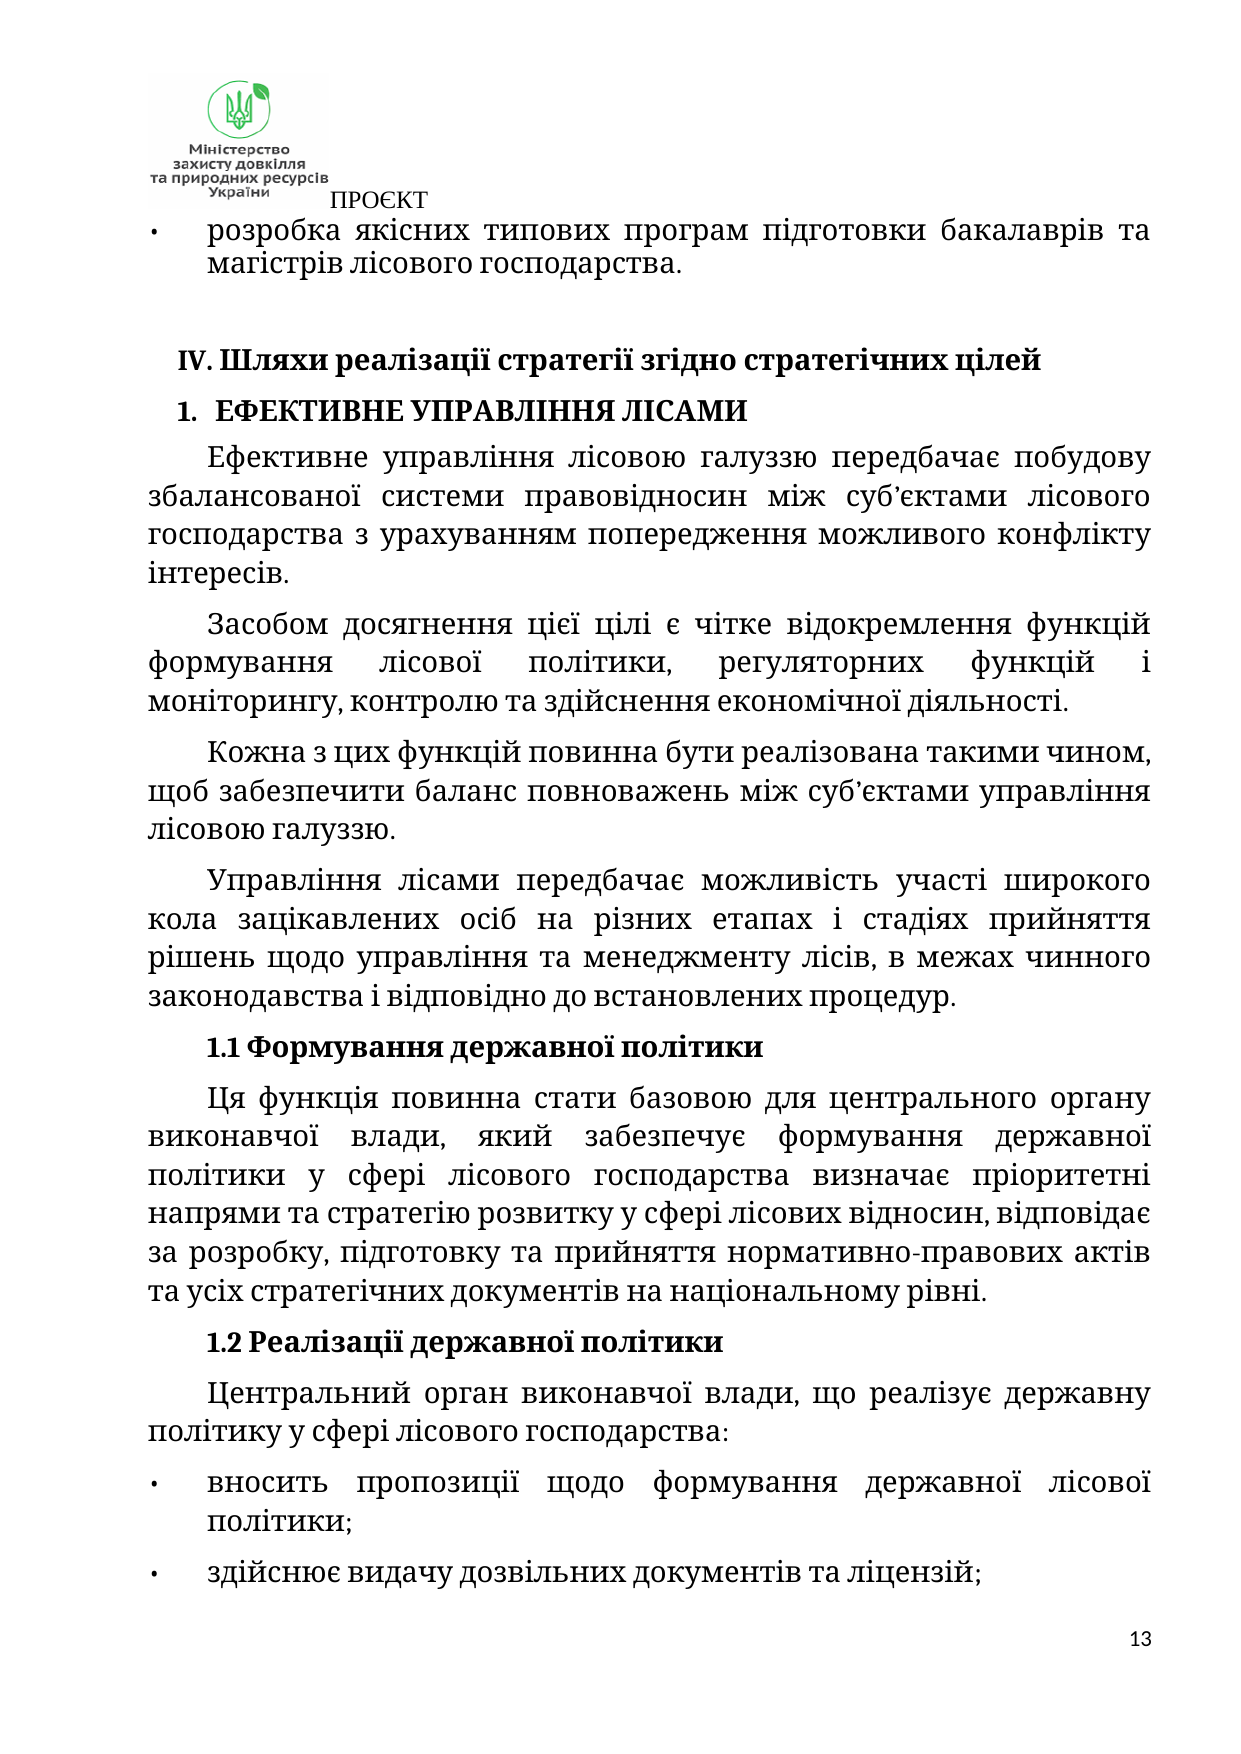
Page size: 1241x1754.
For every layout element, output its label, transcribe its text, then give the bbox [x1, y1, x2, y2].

text Ця функція повинна стати базовою для центрального органу виконавчої влади, який забезпечує формування державної політики у сфері лісового господарства визначає пріоритетні напрями та стратегію розвитку у сфері лісових відносин, відповідає за розробку, підготовку та прийняття нормативно-правових актів та усіх стратегічних документів на національному рівні. [148, 1082, 1152, 1308]
text 1.2 Реалізації державної політики [148, 1326, 1152, 1359]
text Ефективне управління лісовою галуззю передбачає побудову збалансованої системи правовідносин між суб’єктами лісового господарства з урахуванням попередження можливого конфлікту інтересів. [148, 441, 1152, 591]
text Кожна з цих функцій повинна бути реалізована такими чином, щоб забезпечити баланс повноважень між суб’єктами управління лісовою галуззю. [148, 736, 1152, 847]
text Центральний орган виконавчої влади, що реалізує державну політику у сфері лісового господарства: [148, 1377, 1152, 1449]
text 1.1 Формування державної політики [148, 1031, 1152, 1064]
list ЕФЕКТИВНЕ УПРАВЛІННЯ ЛІСАМИ [177, 395, 1152, 429]
text Управління лісами передбачає можливість участі широкого кола зацікавлених осіб на різних етапах і стадіях прийняття рішень щодо управління та менеджменту лісів, в межах чинного законодавства і відповідно до встановлених процедур. [148, 864, 1152, 1013]
text IV. Шляхи реалізації стратегії згідно стратегічних цілей [148, 344, 1152, 378]
list вносить пропозиції щодо формування державної лісової політики; [148, 1466, 1152, 1538]
picture [147, 73, 330, 209]
list розробка якісних типових програм підготовки бакалаврів та магістрів лісового господарства. [148, 214, 1152, 281]
text Засобом досягнення цієї цілі є чітке відокремлення функцій формування лісової політики, регуляторних функцій і моніторингу, контролю та здійснення економічної діяльності. [148, 608, 1152, 719]
list здійснює видачу дозвільних документів та ліцензій; [148, 1556, 1152, 1589]
